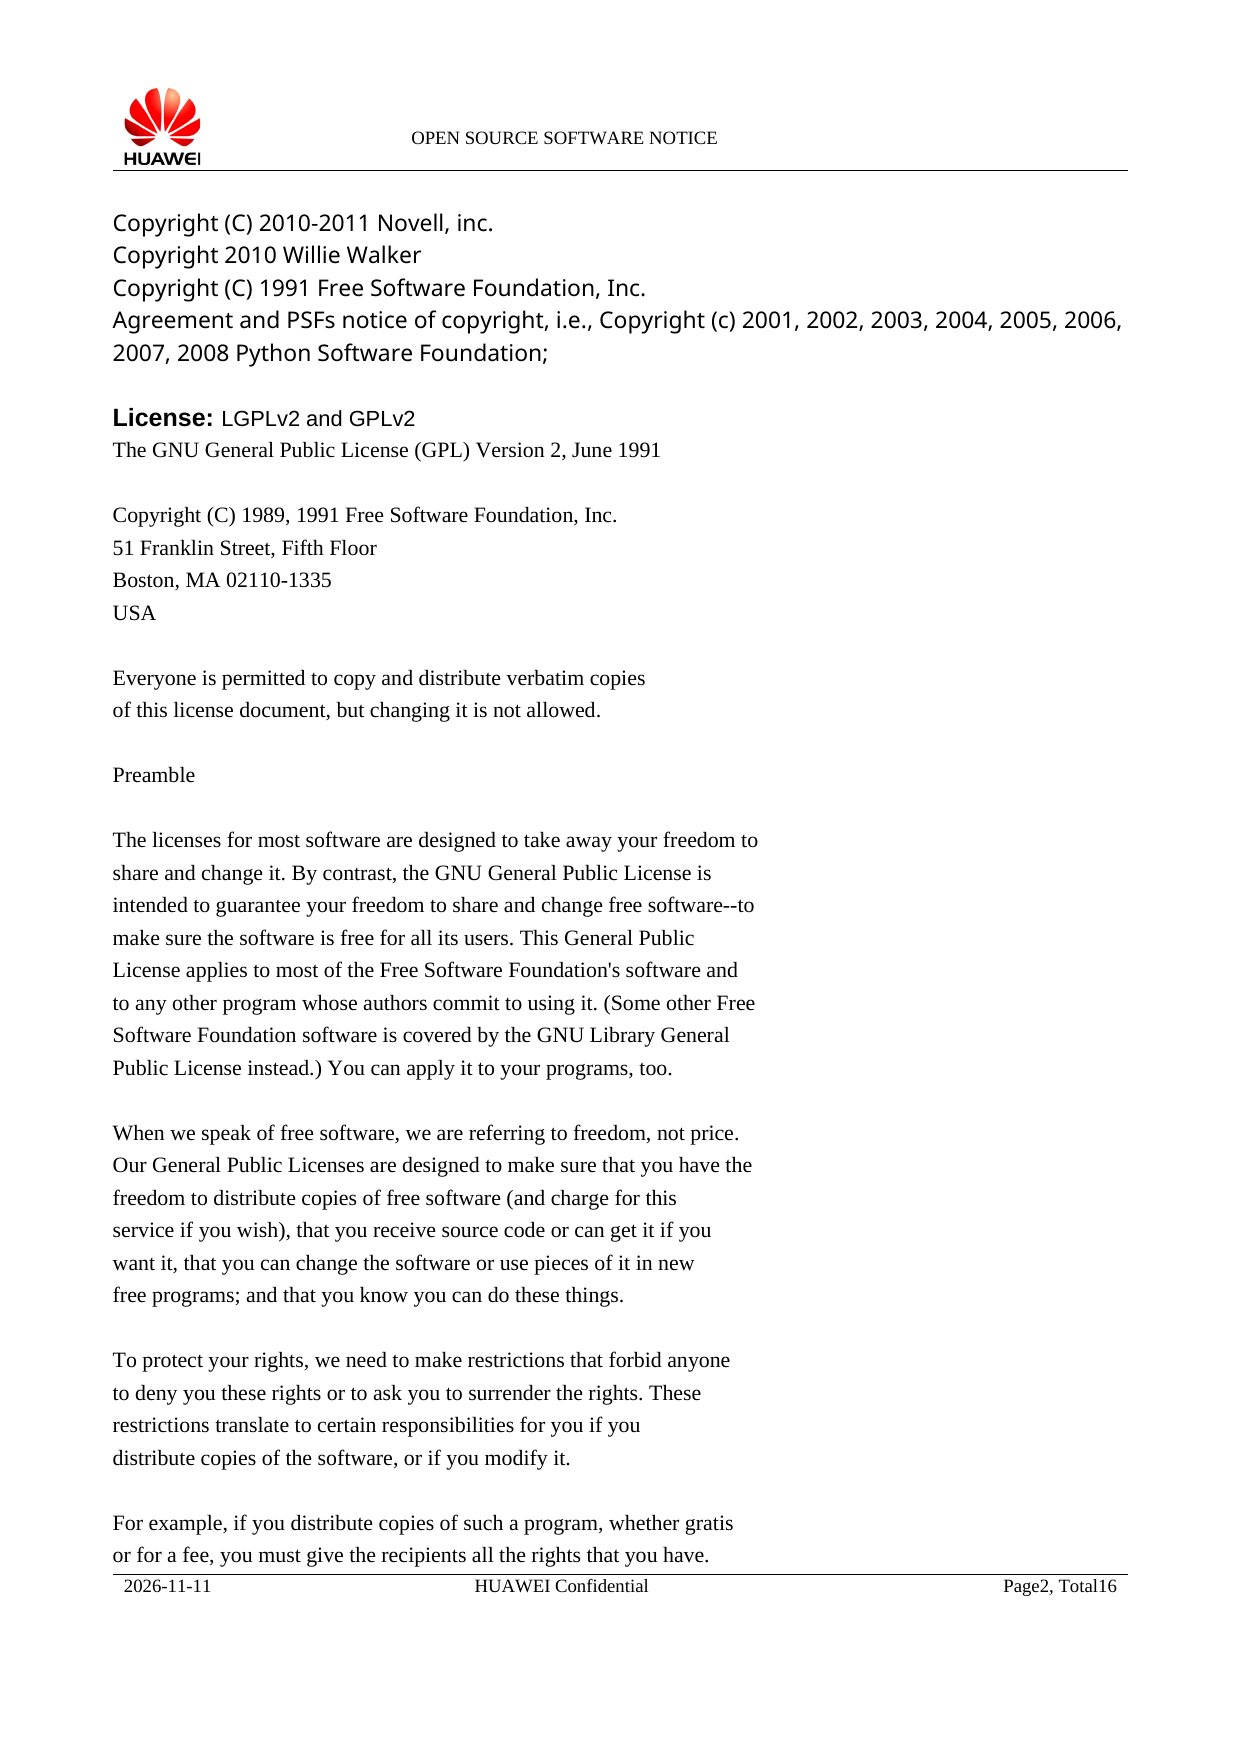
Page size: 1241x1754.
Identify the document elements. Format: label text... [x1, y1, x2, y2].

text License: LGPLv2 and GPLv2 [112, 401, 1128, 434]
picture [124, 88, 201, 165]
